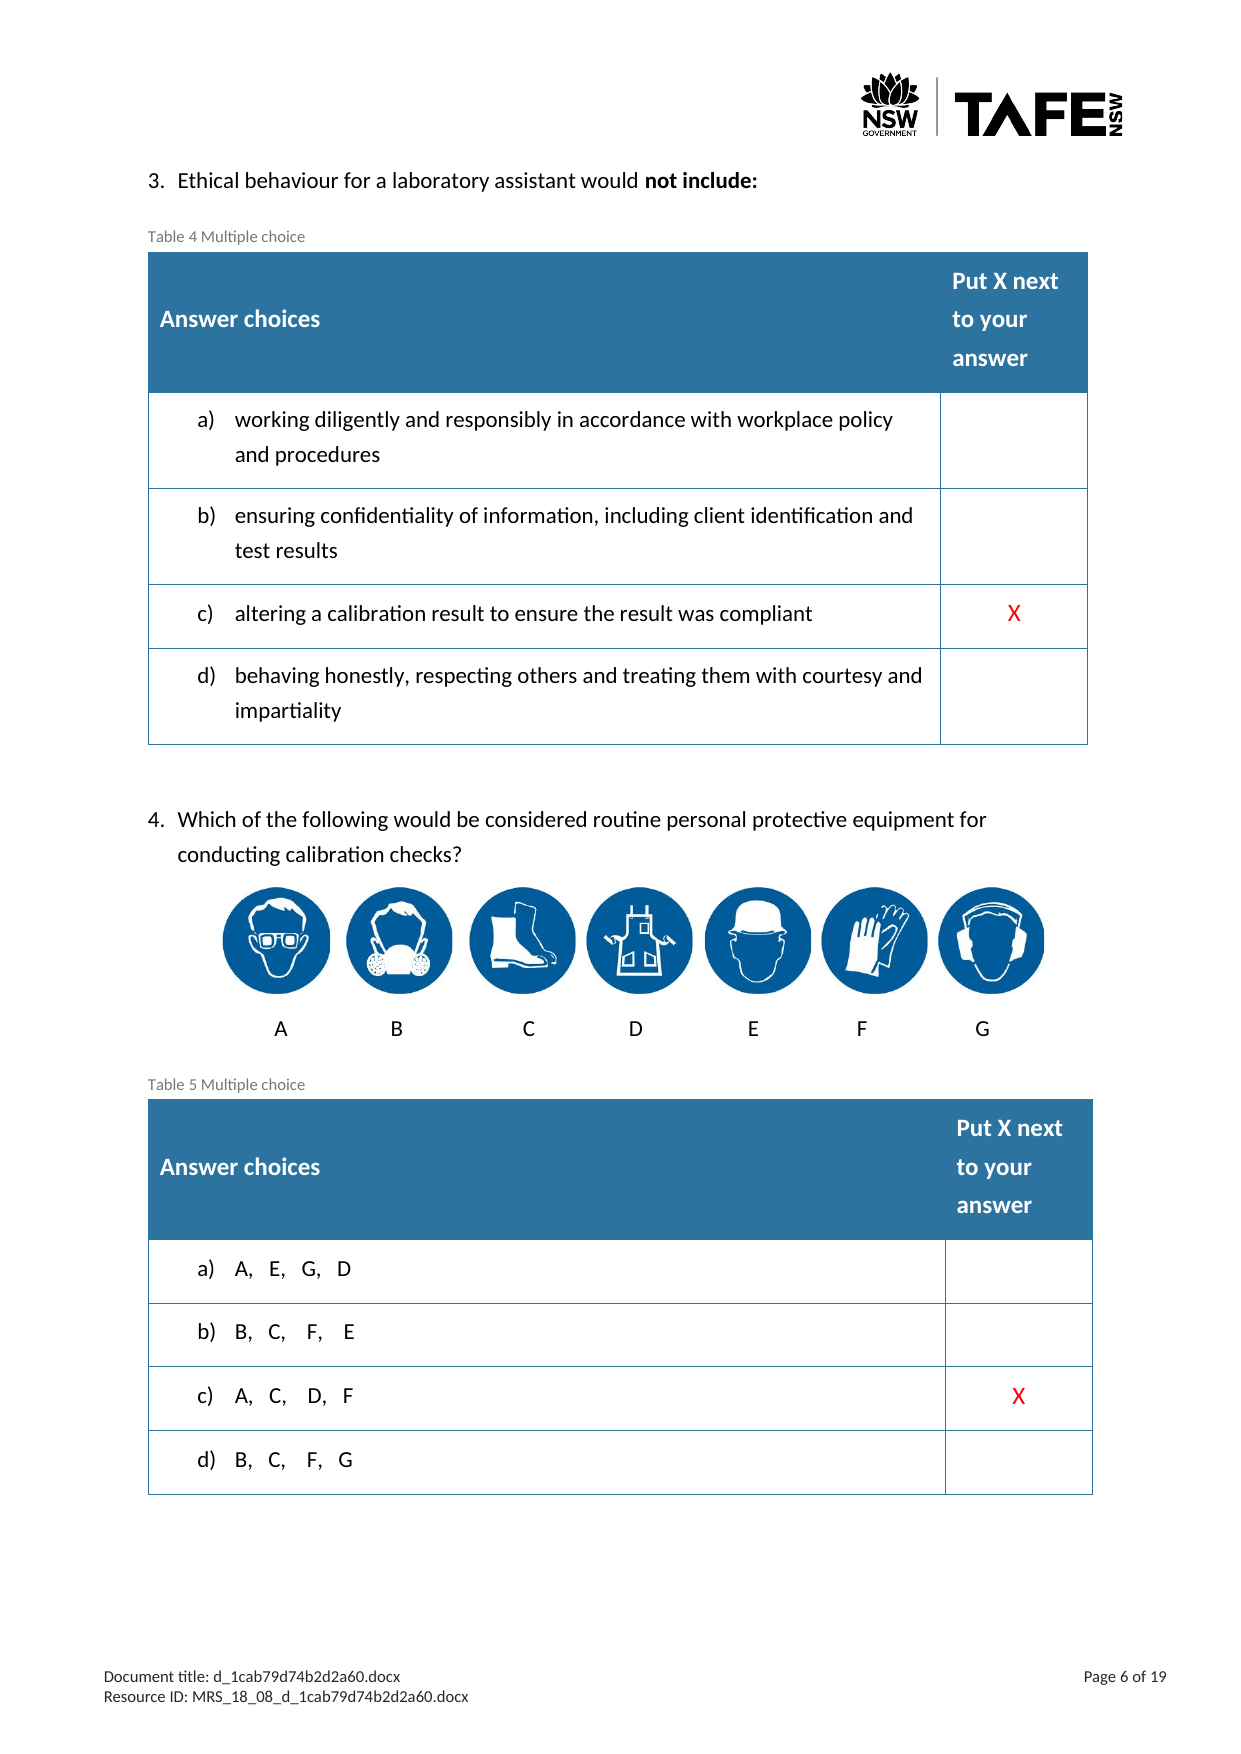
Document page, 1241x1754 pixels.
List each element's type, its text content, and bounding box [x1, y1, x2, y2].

table_cell B, C, F, E [149, 1304, 945, 1366]
table_cell [946, 1304, 1092, 1366]
list Ethical behaviour for a laboratory assistant would not include: [148, 167, 1092, 194]
table_cell X [946, 1367, 1092, 1430]
table_cell ensuring confidentiality of information, including client identification and test results [149, 489, 940, 584]
table_cell [941, 649, 1087, 744]
table_cell [941, 393, 1087, 488]
text A B C D E F G [223, 1014, 1092, 1042]
table_header Answer choices [149, 253, 940, 392]
text Table 4 Multiple choice [148, 227, 1092, 247]
table_cell X [941, 585, 1087, 648]
table_header Put X next to your answer [941, 253, 1087, 392]
picture [586, 887, 693, 994]
picture [346, 887, 453, 994]
text Table 5 Multiple choice [148, 1074, 1092, 1094]
picture [938, 887, 1045, 994]
table_cell [946, 1240, 1092, 1303]
picture [704, 887, 812, 994]
table_cell behaving honestly, respecting others and treating them with courtesy and impartiality [149, 649, 940, 744]
picture [469, 887, 576, 994]
table_cell [946, 1431, 1092, 1493]
picture [821, 887, 928, 994]
table_header Answer choices [149, 1100, 945, 1239]
table_cell A, C, D, F [149, 1367, 945, 1430]
table_cell A, E, G, D [149, 1240, 945, 1303]
table_cell B, C, F, G [149, 1431, 945, 1493]
table_cell [941, 489, 1087, 584]
picture [222, 887, 331, 994]
list Which of the following would be considered routine personal protective equipment for conducting calibration checks? [148, 805, 1092, 868]
table_cell altering a calibration result to ensure the result was compliant [149, 585, 940, 648]
picture [861, 71, 1123, 137]
table_header Put X next to your answer [946, 1100, 1092, 1239]
table_cell working diligently and responsibly in accordance with workplace policy and procedures [149, 393, 940, 488]
